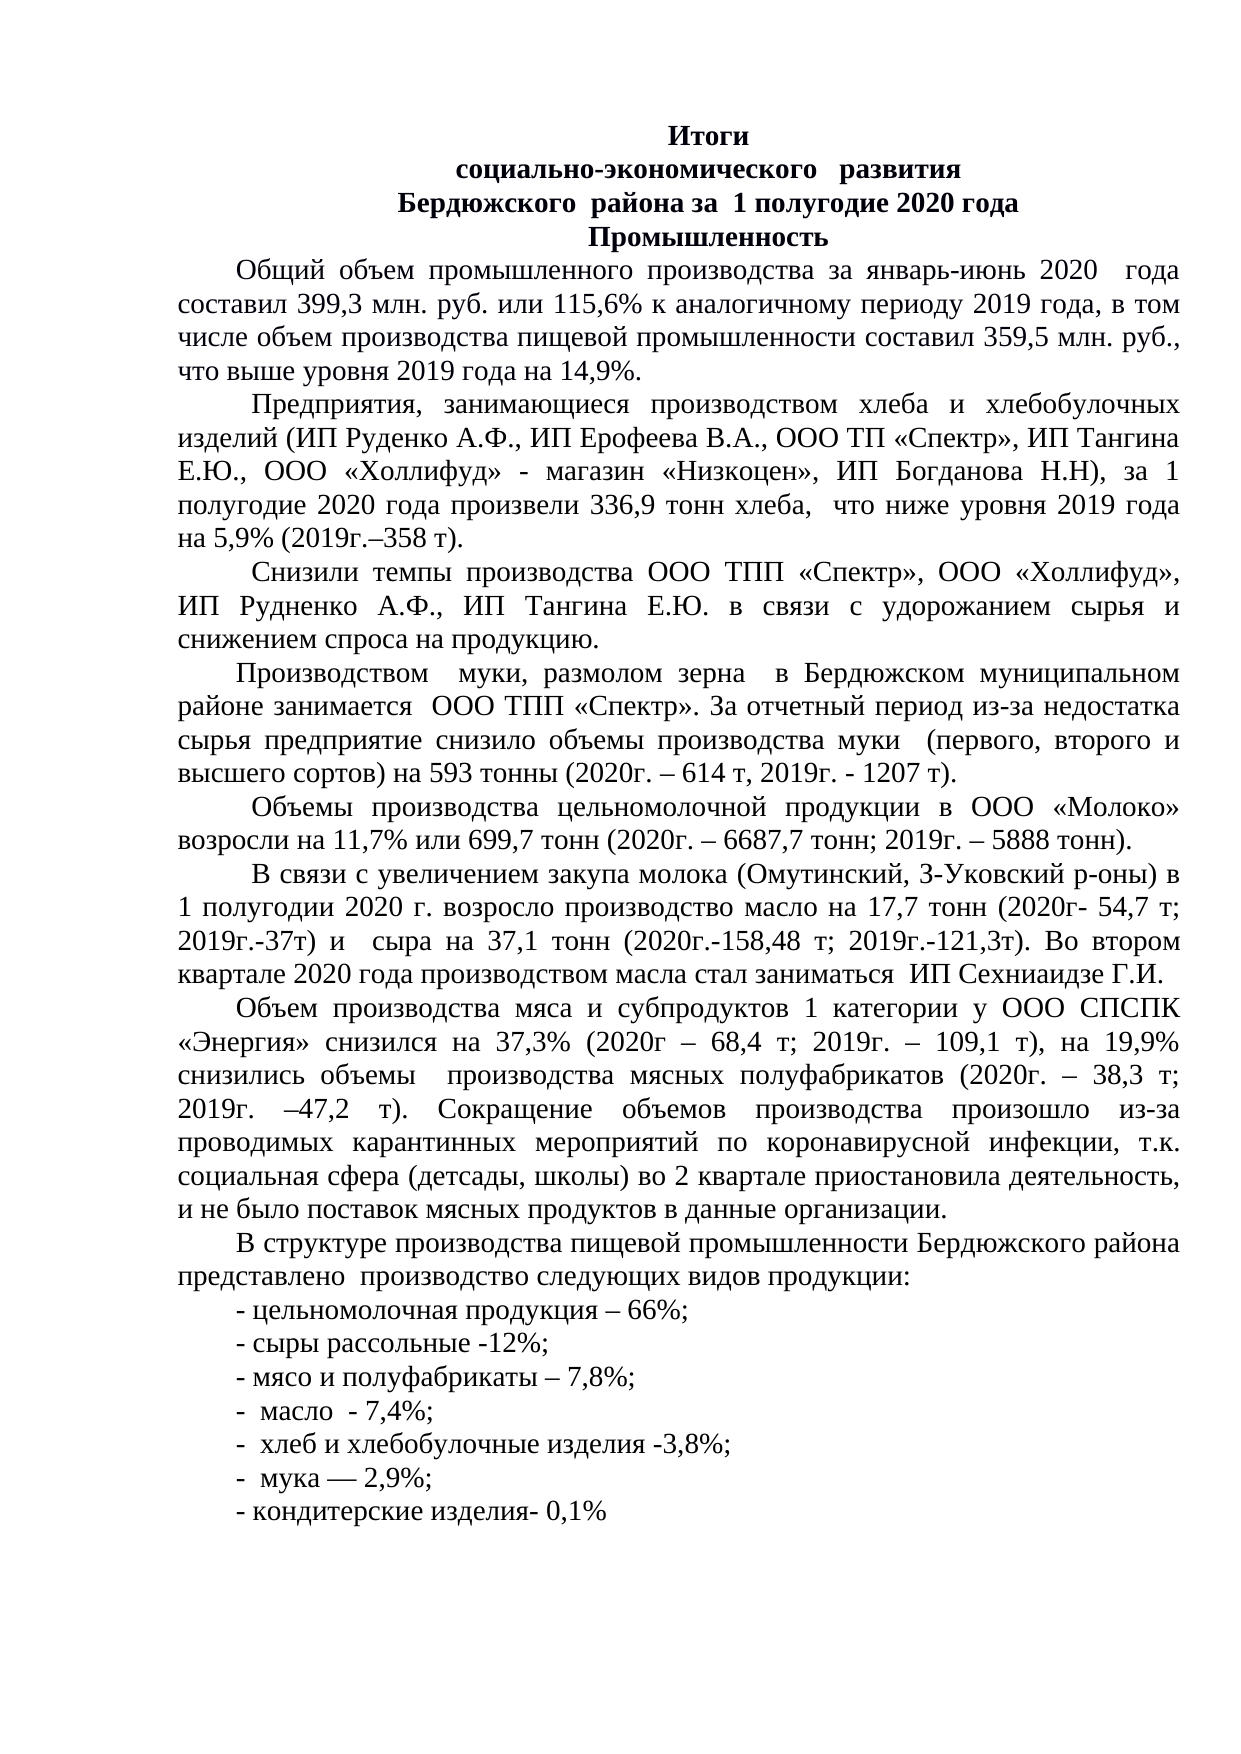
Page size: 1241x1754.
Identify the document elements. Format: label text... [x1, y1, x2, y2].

text Промышленность [177, 219, 1181, 252]
text В структуре производства пищевой промышленности Бердюжского района представлено производство следующих видов продукции: [177, 1225, 1181, 1292]
text - цельномолочная продукция – 66%; [177, 1292, 1181, 1326]
text - кондитерские изделия- 0,1% [177, 1493, 1181, 1527]
text - мясо и полуфабрикаты – 7,8%; [177, 1359, 1181, 1393]
text Объем производства мяса и субпродуктов 1 категории у ООО СПСПК «Энергия» снизился на 37,3% (2020г – 68,4 т; 2019г. – 109,1 т), на 19,9% снизились объемы производства мясных полуфабрикатов (2020г. – 38,3 т; 2019г. –47,2 т). Сокращение объемов производства произошло из-за проводимых карантинных мероприятий по коронавирусной инфекции, т.к. социальная сфера (детсады, школы) во 2 квартале приостановила деятельность, и не было поставок мясных продуктов в данные организации. [177, 990, 1181, 1225]
text Снизили темпы производства ООО ТПП «Спектр», ООО «Холлифуд», ИП Рудненко А.Ф., ИП Тангина Е.Ю. в связи с удорожанием сырья и снижением спроса на продукцию. [177, 554, 1181, 655]
text - хлеб и хлебобулочные изделия -3,8%; [177, 1426, 1181, 1460]
text Общий объем промышленного производства за январь-июнь 2020 года составил 399,3 млн. руб. или 115,6% к аналогичному периоду 2019 года, в том числе объем производства пищевой промышленности составил 359,5 млн. руб., что выше уровня 2019 года на 14,9%. [177, 252, 1181, 386]
text Предприятия, занимающиеся производством хлеба и хлебобулочных изделий (ИП Руденко А.Ф., ИП Ерофеева В.А., ООО ТП «Спектр», ИП Тангина Е.Ю., ООО «Холлифуд» - магазин «Низкоцен», ИП Богданова Н.Н), за 1 полугодие 2020 года произвели 336,9 тонн хлеба, что ниже уровня 2019 года на 5,9% (2019г.–358 т). [177, 386, 1181, 554]
text Бердюжского района за 1 полугодие 2020 года [177, 185, 1181, 219]
text социально-экономического развития [177, 152, 1181, 185]
text - мука — 2,9%; [177, 1460, 1181, 1493]
text - сыры рассольные -12%; [177, 1326, 1181, 1359]
text Производством муки, размолом зерна в Бердюжском муниципальном районе занимается ООО ТПП «Спектр». За отчетный период из-за недостатка сырья предприятие снизило объемы производства муки (первого, второго и высшего сортов) на 593 тонны (2020г. – 614 т, 2019г. - 1207 т). [177, 655, 1181, 789]
text Объемы производства цельномолочной продукции в ООО «Молоко» возросли на 11,7% или 699,7 тонн (2020г. – 6687,7 тонн; 2019г. – 5888 тонн). [177, 789, 1181, 856]
text В связи с увеличением закупа молока (Омутинский, З-Уковский р-оны) в 1 полугодии 2020 г. возросло производство масло на 17,7 тонн (2020г- 54,7 т; 2019г.-37т) и сыра на 37,1 тонн (2020г.-158,48 т; 2019г.-121,3т). Во втором квартале 2020 года производством масла стал заниматься ИП Сехниаидзе Г.И. [177, 856, 1181, 990]
text Итоги [177, 118, 1181, 152]
text - масло - 7,4%; [177, 1393, 1181, 1426]
